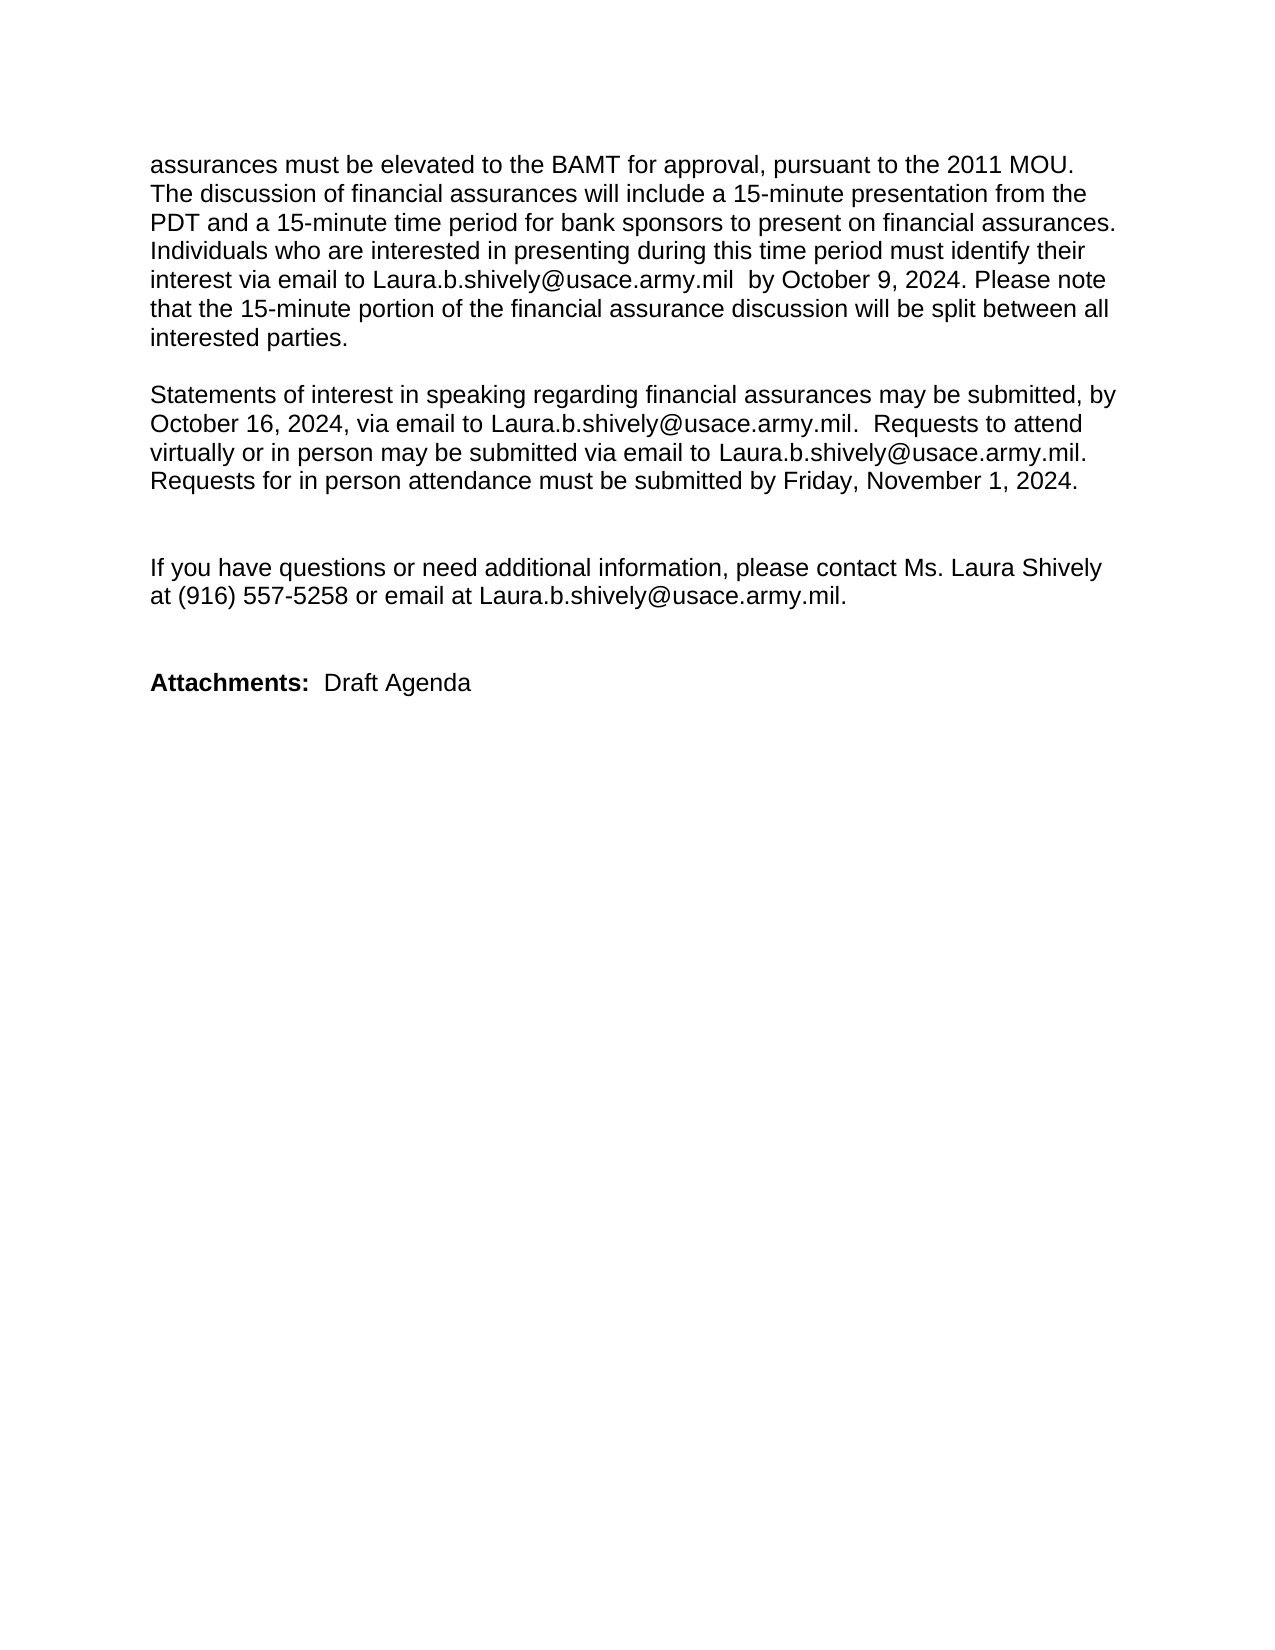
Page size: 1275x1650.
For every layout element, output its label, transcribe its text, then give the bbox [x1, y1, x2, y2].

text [150, 150, 1125, 351]
text Statements of interest in speaking regarding financial assurances may be submitted, by October 16, 2024, via email to Laura.b.shively@usace.army.mil. Requests to attend virtually or in person may be submitted via email to Laura.b.shively@usace.army.mil. Requests for in person attendance must be submitted by Friday, November 1, 2024. [150, 380, 1125, 495]
text If you have questions or need additional information, please contact Ms. Laura Shively at (916) 557-5258 or email at Laura.b.shively@usace.army.mil. [150, 552, 1125, 610]
text Attachments: Draft Agenda [150, 667, 1125, 696]
